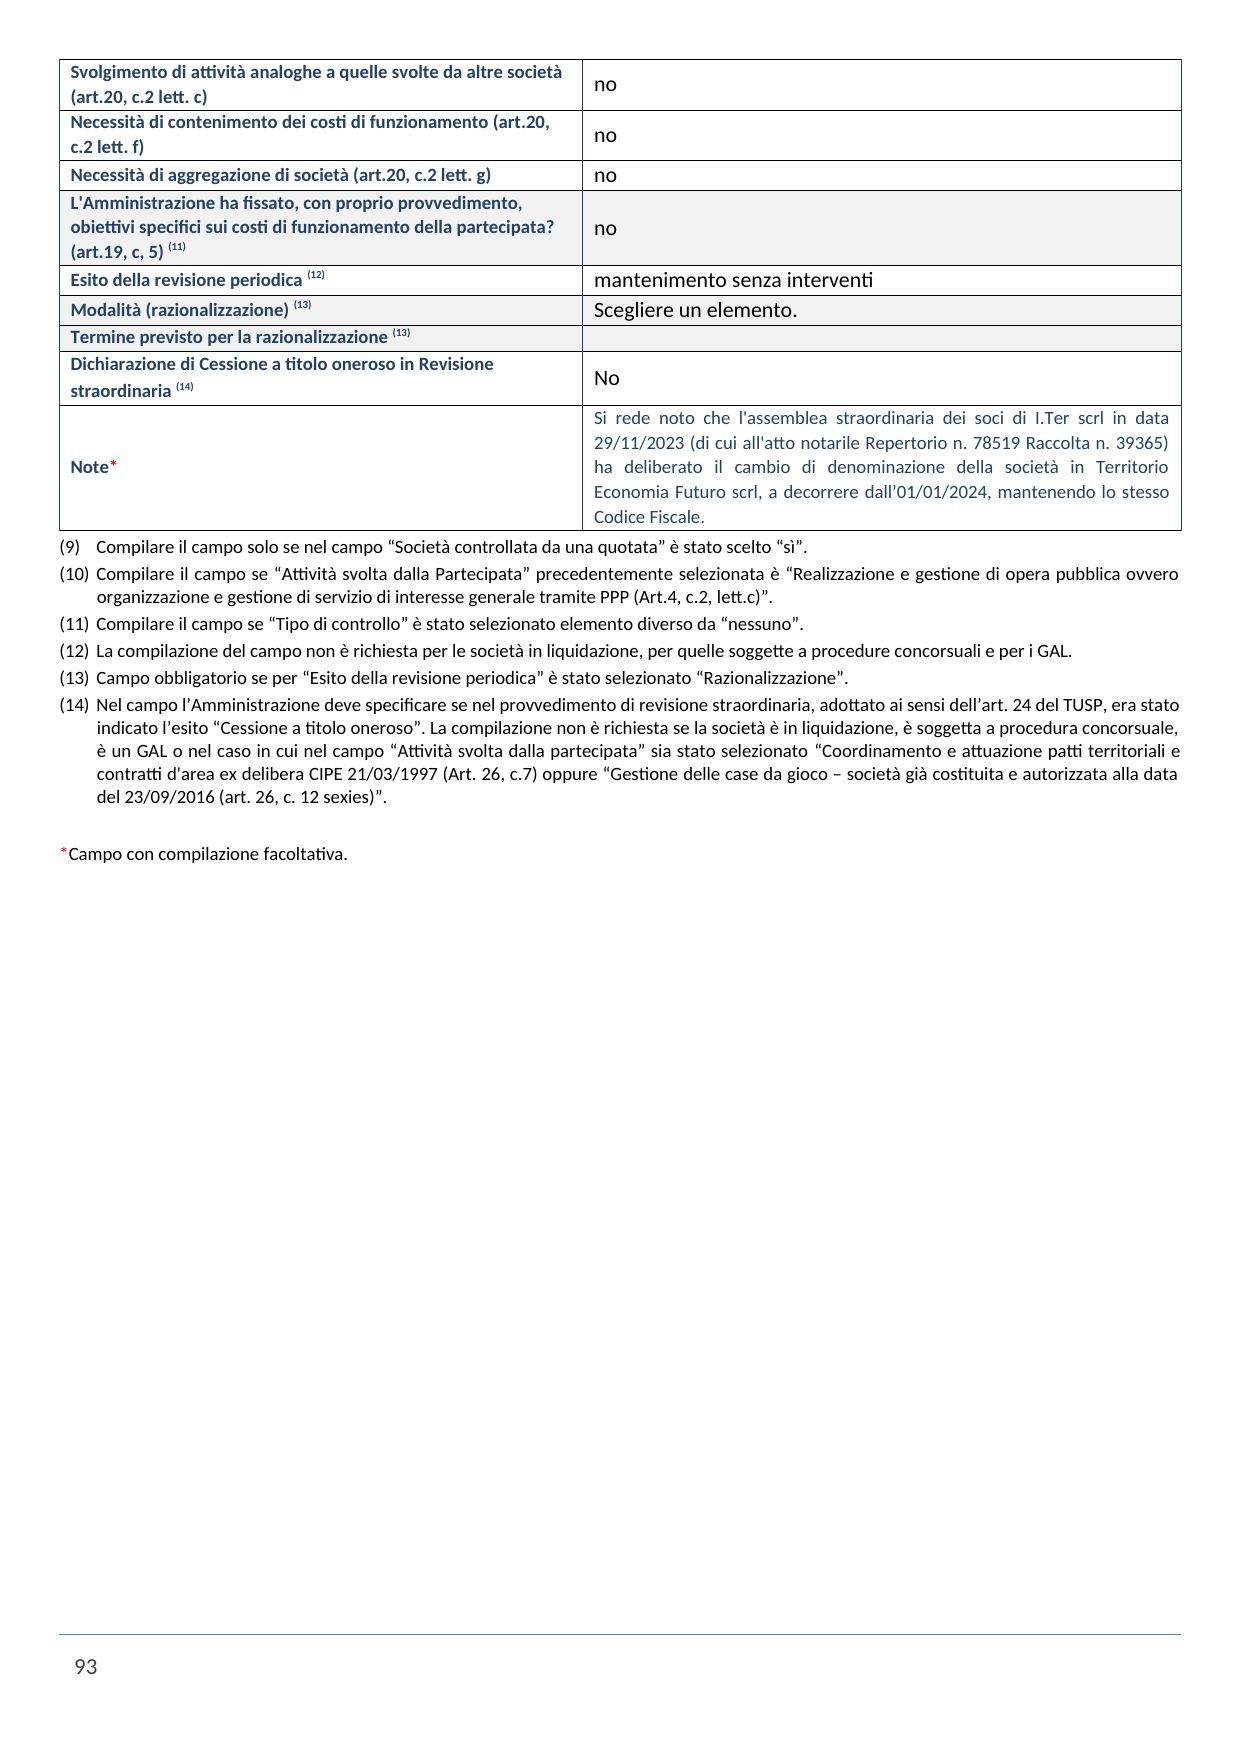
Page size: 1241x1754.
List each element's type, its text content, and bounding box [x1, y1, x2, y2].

list Compilare il campo solo se nel campo “Società controllata da una quotata” è stato scelto “sì”. [59, 535, 1181, 558]
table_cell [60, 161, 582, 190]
list Nel campo l’Amministrazione deve specificare se nel provvedimento di revisione straordinaria, adottato ai sensi dell’art. 24 del TUSP, era stato indicato l’esito “Cessione a titolo oneroso”. La compilazione non è richiesta se la società è in liquidazione, è soggetta a procedura concorsuale, è un GAL o nel caso in cui nel campo “Attività svolta dalla partecipata” sia stato selezionato “Coordinamento e attuazione patti territoriali e contratti d'area ex delibera CIPE 21/03/1997 (Art. 26, c.7) oppure “Gestione delle case da gioco – società già costituita e autorizzata alla data del 23/09/2016 (art. 26, c. 12 sexies)”. [59, 693, 1181, 808]
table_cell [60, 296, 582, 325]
text *Campo con compilazione facoltativa. [59, 842, 1181, 865]
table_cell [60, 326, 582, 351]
list Campo obbligatorio se per “Esito della revisione periodica” è stato selezionato “Razionalizzazione”. [59, 666, 1181, 689]
list Compilare il campo se “Attività svolta dalla Partecipata” precedentemente selezionata è “Realizzazione e gestione di opera pubblica ovvero organizzazione e gestione di servizio di interesse generale tramite PPP (Art.4, c.2, lett.c)”. [59, 562, 1181, 608]
list La compilazione del campo non è richiesta per le società in liquidazione, per quelle soggette a procedure concorsuali e per i GAL. [59, 639, 1181, 662]
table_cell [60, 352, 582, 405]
list Compilare il campo se “Tipo di controllo” è stato selezionato elemento diverso da “nessuno”. [59, 612, 1181, 635]
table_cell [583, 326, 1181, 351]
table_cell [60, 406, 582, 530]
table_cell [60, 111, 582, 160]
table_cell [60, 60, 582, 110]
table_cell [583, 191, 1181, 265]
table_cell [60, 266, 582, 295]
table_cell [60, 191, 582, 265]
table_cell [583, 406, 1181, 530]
